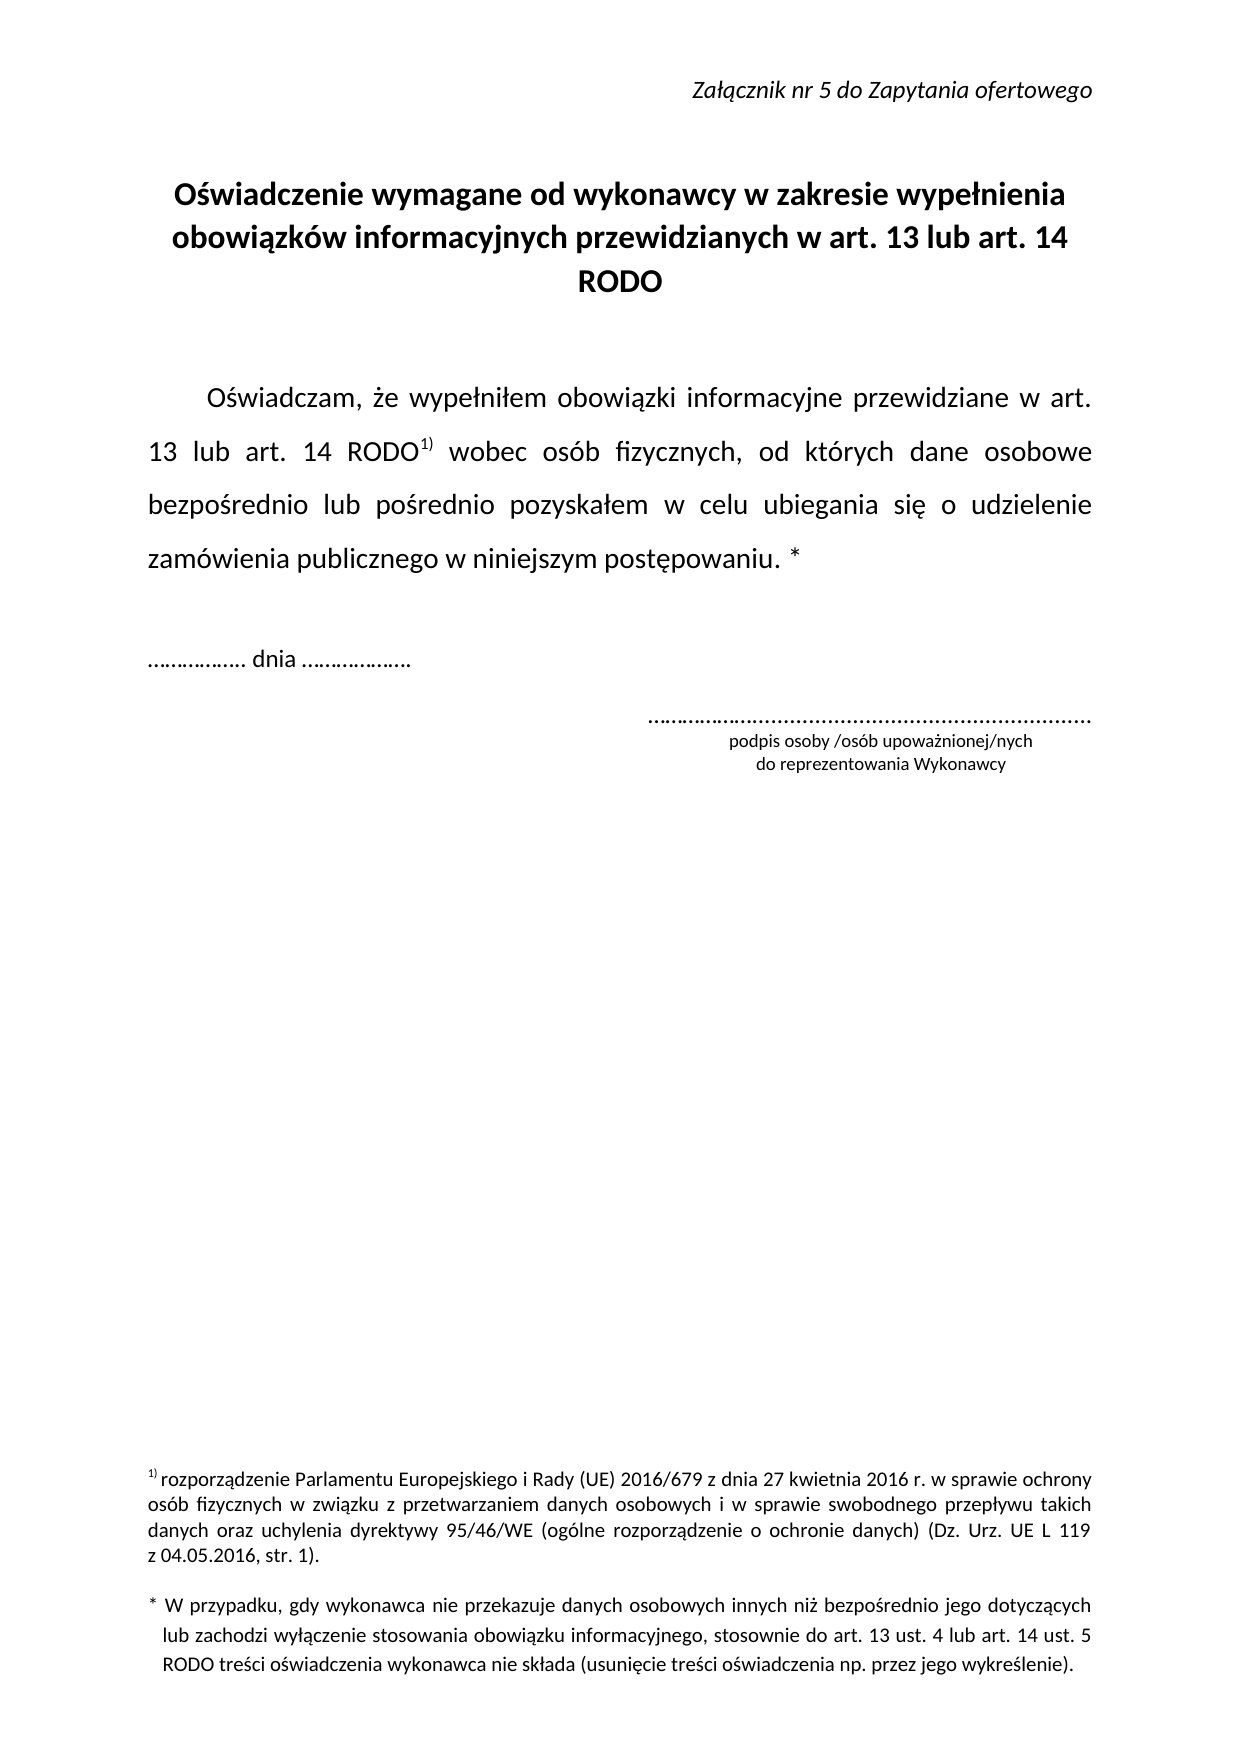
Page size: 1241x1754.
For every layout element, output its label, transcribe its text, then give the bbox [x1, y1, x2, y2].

text podpis osoby /osób upoważnionej/nych do reprezentowania Wykonawcy [669, 729, 1093, 775]
text Oświadczam, że wypełniłem obowiązki informacyjne przewidziane w art. 13 lub art. 14 RODO1) wobec osób fizycznych, od których dane osobowe bezpośrednio lub pośrednio pozyskałem w celu ubiegania się o udzielenie zamówienia publicznego w niniejszym postępowaniu. * [148, 379, 1093, 575]
text ………………...................................................... [148, 699, 1093, 729]
text Oświadczenie wymagane od wykonawcy w zakresie wypełnienia obowiązków informacyjnych przewidzianych w art. 13 lub art. 14 RODO [148, 173, 1093, 301]
text …………….. dnia ………………. [148, 643, 1093, 674]
